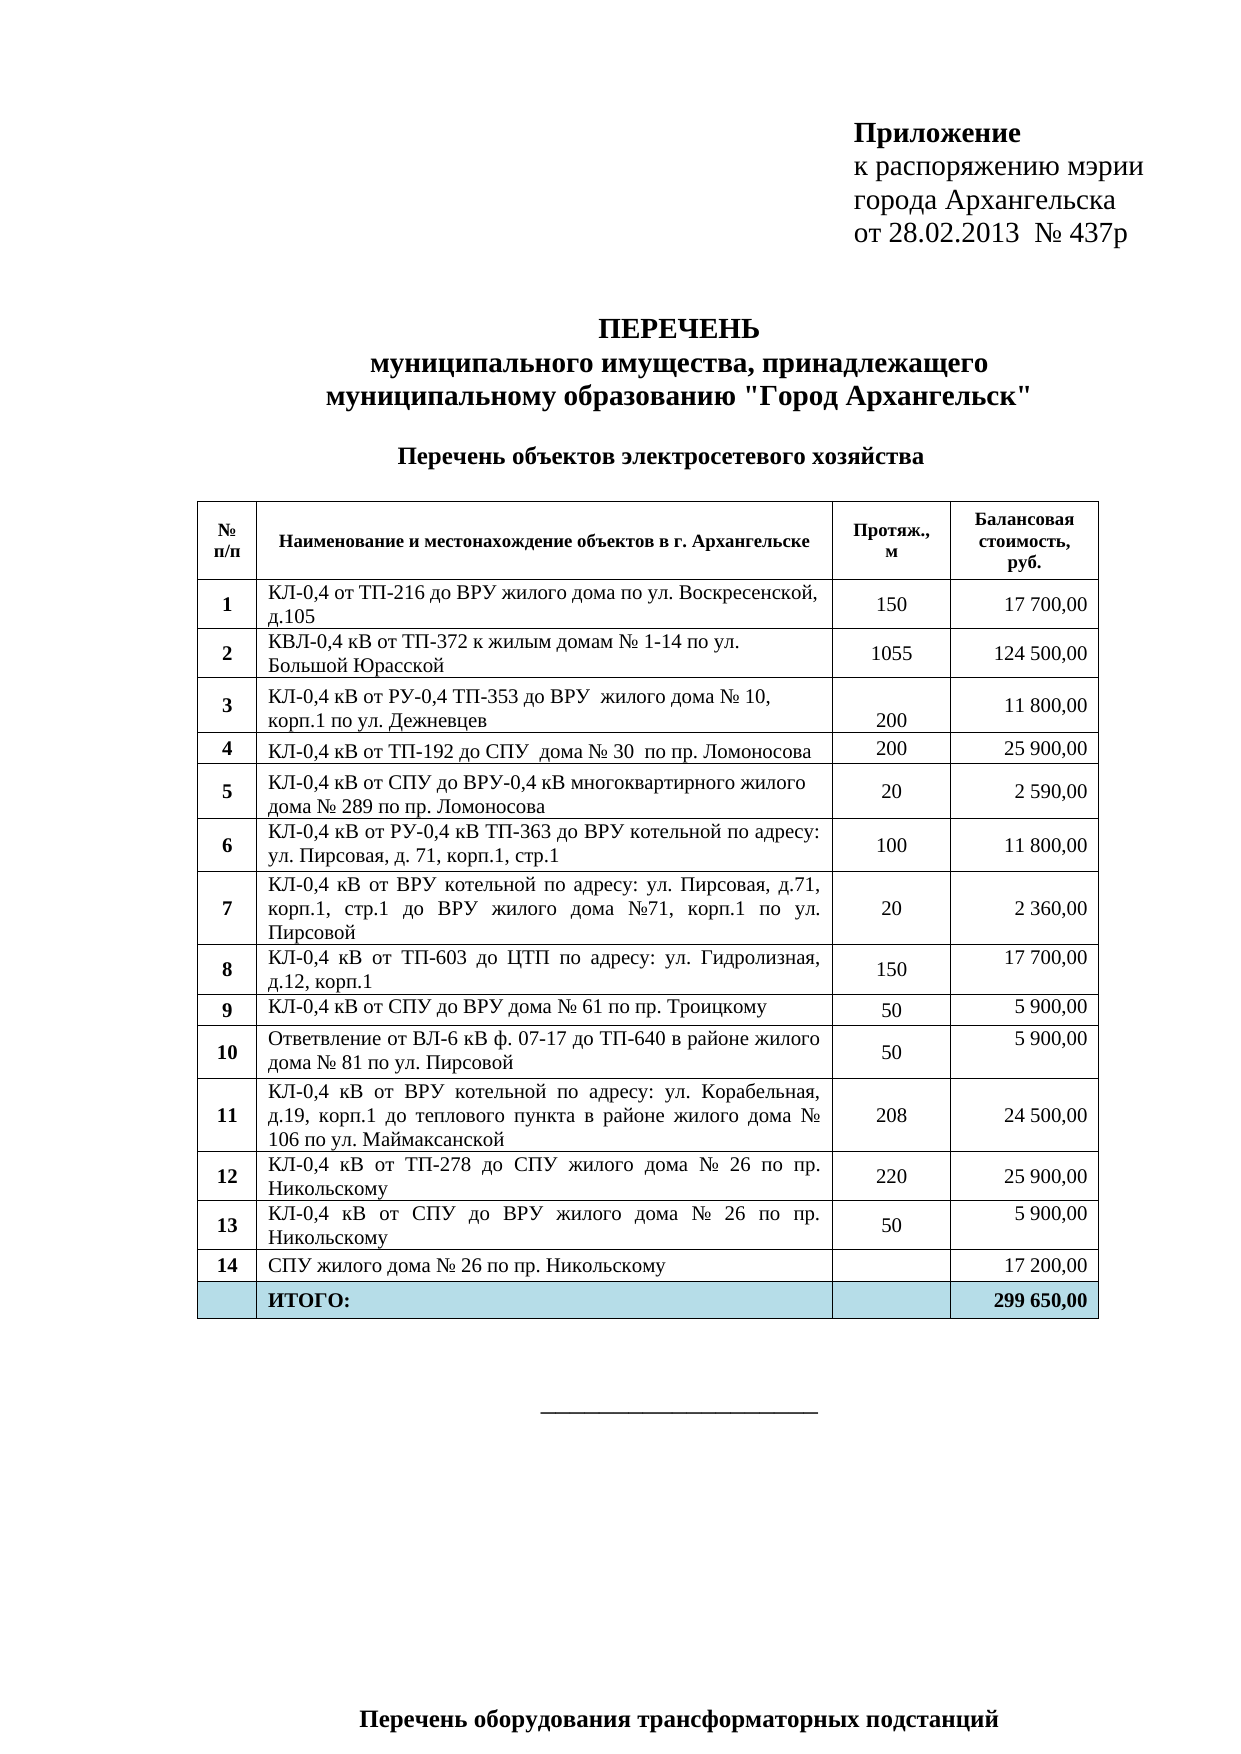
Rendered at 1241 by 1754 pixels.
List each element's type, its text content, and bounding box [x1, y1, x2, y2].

table_header Приложение к распоряжению мэрии города Архангельска от 28.02.2013 № 437р ПЕРЕЧЕНЬ муниципального имущества, принадлежащего муниципальному образованию "Город Архангельск" ___________________ Перечень оборудования трансформаторных подстанций [186, 0, 1172, 1754]
